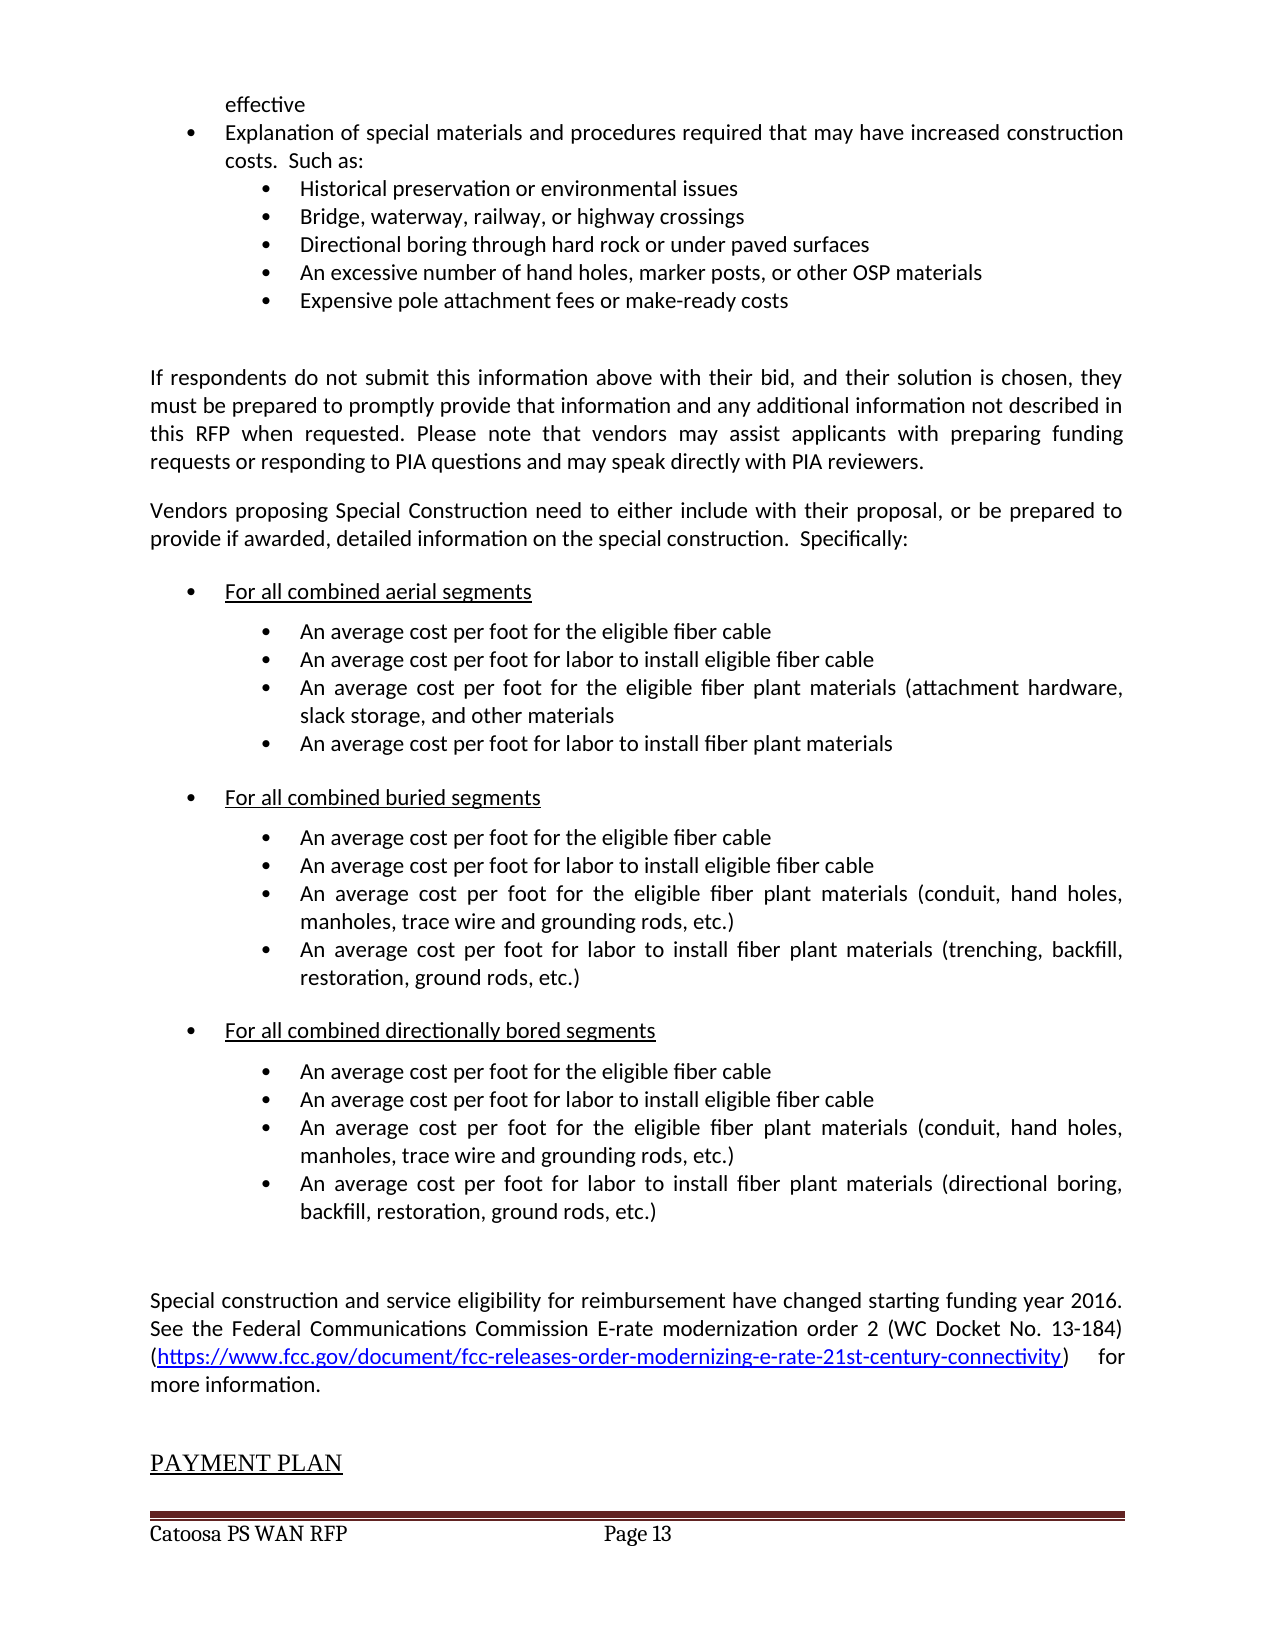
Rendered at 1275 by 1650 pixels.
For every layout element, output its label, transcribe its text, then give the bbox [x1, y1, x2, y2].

list An average cost per foot for labor to install fiber plant materials (trenching, backfill, restoration, ground rods, etc.) [262, 935, 1125, 991]
text Special construction and service eligibility for reimbursement have changed starting funding year 2016. See the Federal Communications Commission E-rate modernization order 2 (WC Docket No. 13-184) (https://www.fcc.gov/document/fcc-releases-order-modernizing-e-rate-21st-century-connectivity) for more information. [150, 1286, 1125, 1398]
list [187, 90, 1125, 118]
list For all combined aerial segments [187, 577, 1125, 605]
list An average cost per foot for the eligible fiber plant materials (conduit, hand holes, manholes, trace wire and grounding rods, etc.) [262, 879, 1125, 935]
list For all combined directionally bored segments [187, 1016, 1125, 1044]
list Bridge, waterway, railway, or highway crossings [262, 202, 1125, 230]
list An average cost per foot for the eligible fiber plant materials (conduit, hand holes, manholes, trace wire and grounding rods, etc.) [262, 1113, 1125, 1169]
list An average cost per foot for labor to install eligible fiber cable [262, 646, 1125, 673]
subtitle PAYMENT PLAN [150, 1448, 1125, 1477]
list Expensive pole attachment fees or make-ready costs [262, 286, 1125, 314]
list An average cost per foot for the eligible fiber plant materials (attachment hardware, slack storage, and other materials [262, 673, 1125, 729]
list Explanation of special materials and procedures required that may have increased construction costs. Such as: [187, 118, 1125, 174]
list An average cost per foot for labor to install fiber plant materials (directional boring, backfill, restoration, ground rods, etc.) [262, 1169, 1125, 1225]
list For all combined buried segments [187, 783, 1125, 811]
text Vendors proposing Special Construction need to either include with their proposal, or be prepared to provide if awarded, detailed information on the special construction. Specifically: [150, 496, 1125, 552]
list Directional boring through hard rock or under paved surfaces [262, 230, 1125, 258]
list An average cost per foot for the eligible fiber cable [262, 1057, 1125, 1085]
list An average cost per foot for the eligible fiber cable [262, 823, 1125, 851]
list An average cost per foot for the eligible fiber cable [262, 617, 1125, 646]
list An average cost per foot for labor to install eligible fiber cable [262, 851, 1125, 879]
text If respondents do not submit this information above with their bid, and their solution is chosen, they must be prepared to promptly provide that information and any additional information not described in this RFP when requested. Please note that vendors may assist applicants with preparing funding requests or responding to PIA questions and may speak directly with PIA reviewers. [150, 363, 1125, 475]
list An average cost per foot for labor to install fiber plant materials [262, 729, 1125, 758]
list Historical preservation or environmental issues [262, 174, 1125, 202]
list An average cost per foot for labor to install eligible fiber cable [262, 1085, 1125, 1113]
list An excessive number of hand holes, marker posts, or other OSP materials [262, 258, 1125, 286]
